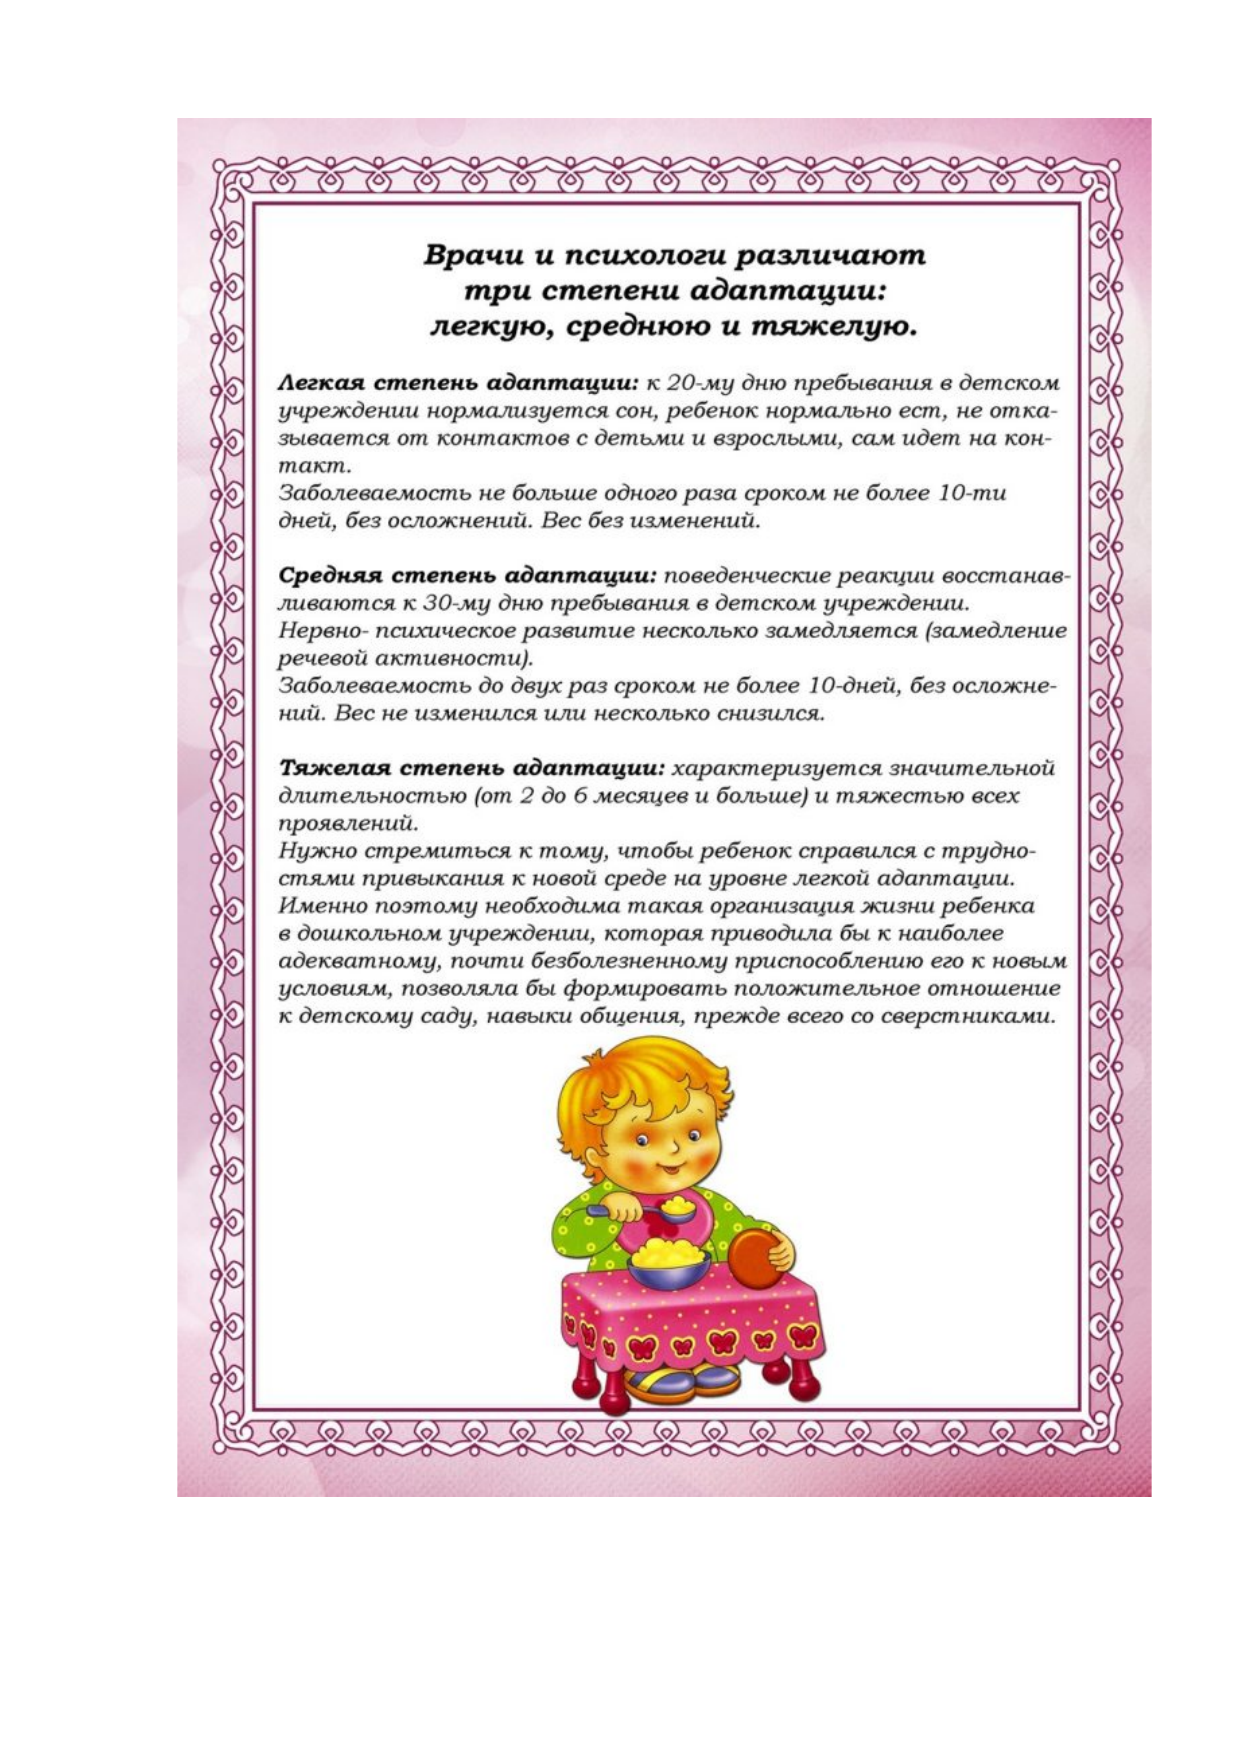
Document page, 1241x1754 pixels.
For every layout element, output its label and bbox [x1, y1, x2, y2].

picture [177, 118, 1152, 1497]
